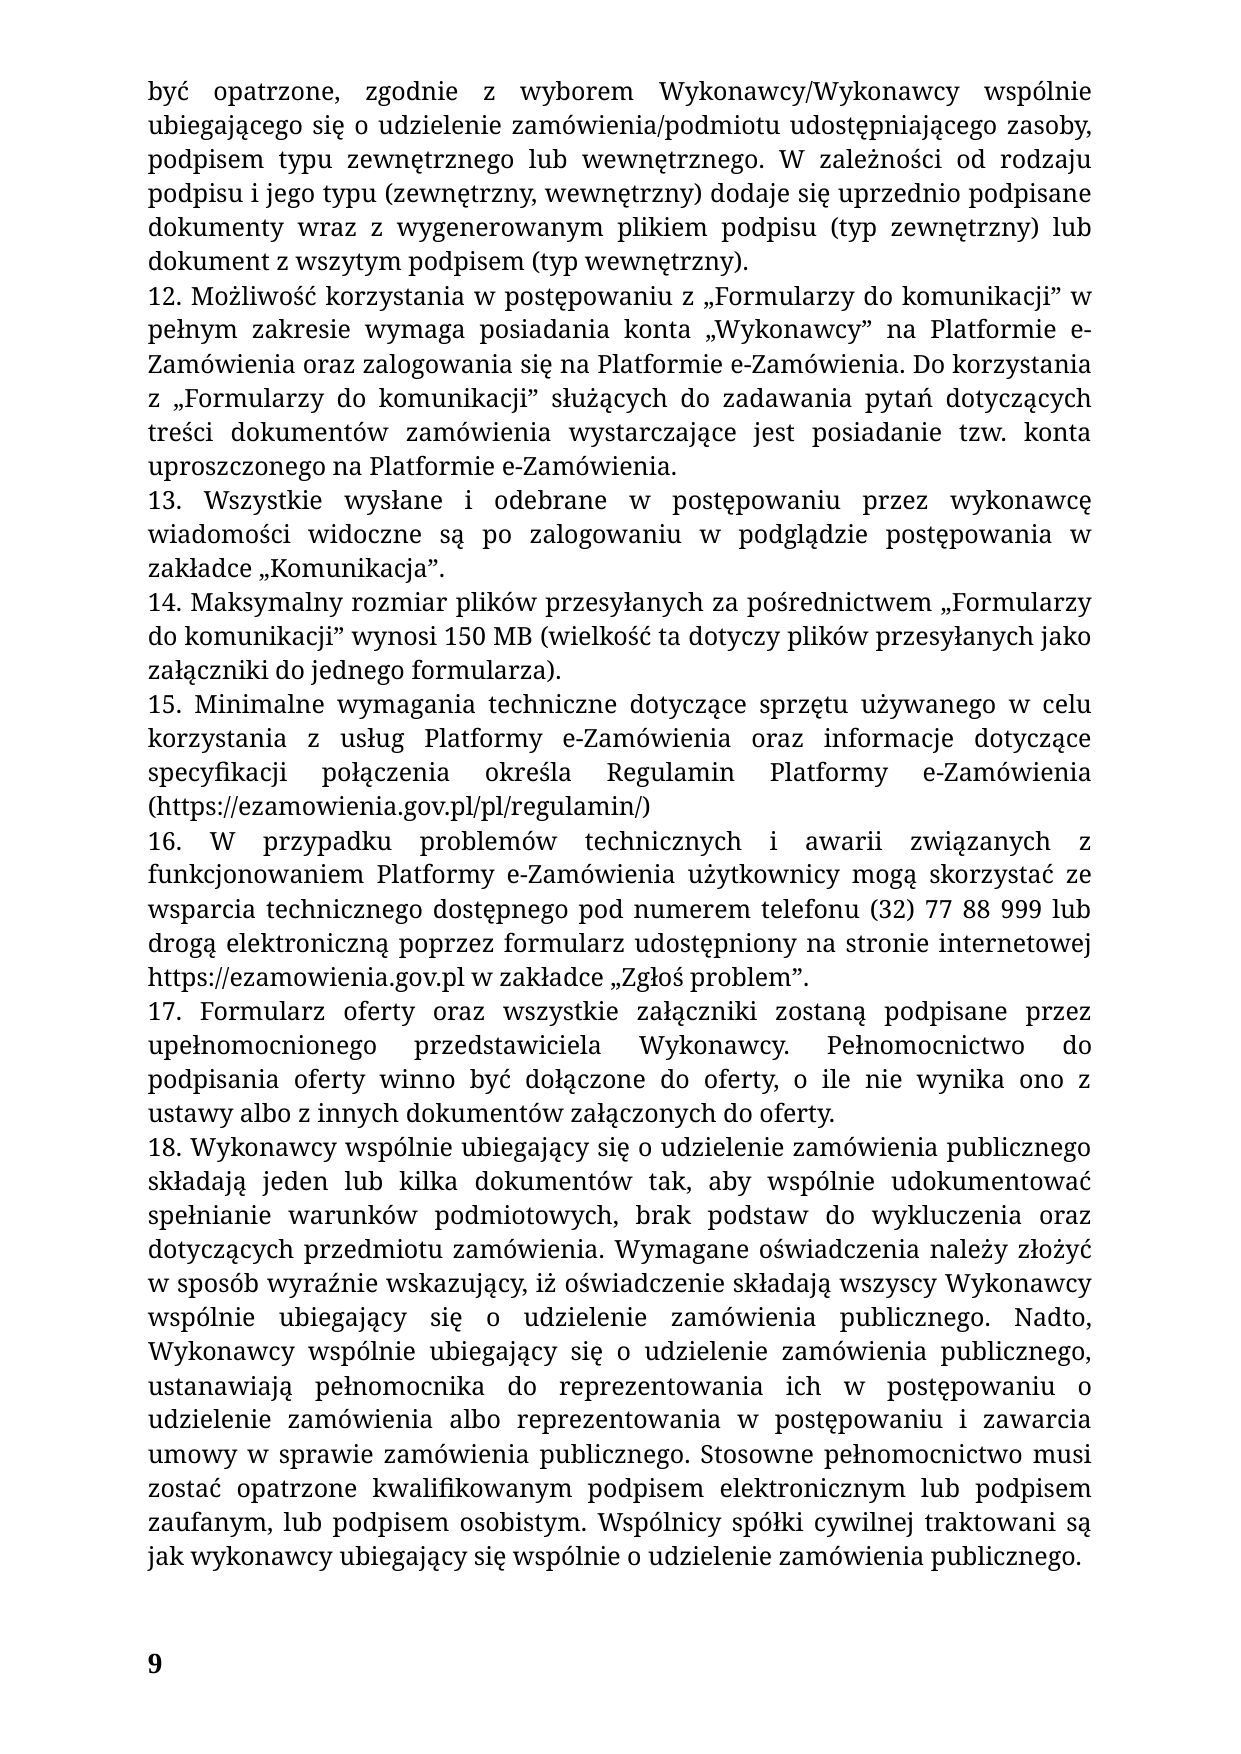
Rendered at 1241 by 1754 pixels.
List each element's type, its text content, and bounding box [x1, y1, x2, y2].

text 16. W przypadku problemów technicznych i awarii związanych z funkcjonowaniem Platformy e-Zamówienia użytkownicy mogą skorzystać ze wsparcia technicznego dostępnego pod numerem telefonu (32) 77 88 999 lub drogą elektroniczną poprzez formularz udostępniony na stronie internetowej https://ezamowienia.gov.pl w zakładce „Zgłoś problem”. [148, 823, 1093, 993]
text 13. Wszystkie wysłane i odebrane w postępowaniu przez wykonawcę wiadomości widoczne są po zalogowaniu w podglądzie postępowania w zakładce „Komunikacja”. [148, 482, 1093, 585]
text 12. Możliwość korzystania w postępowaniu z „Formularzy do komunikacji” w pełnym zakresie wymaga posiadania konta „Wykonawcy” na Platformie e-Zamówienia oraz zalogowania się na Platformie e-Zamówienia. Do korzystania z „Formularzy do komunikacji” służących do zadawania pytań dotyczących treści dokumentów zamówienia wystarczające jest posiadanie tzw. konta uproszczonego na Platformie e-Zamówienia. [148, 278, 1093, 482]
text 14. Maksymalny rozmiar plików przesyłanych za pośrednictwem „Formularzy do komunikacji” wynosi 150 MB (wielkość ta dotyczy plików przesyłanych jako załączniki do jednego formularza). [148, 585, 1093, 687]
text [148, 74, 1093, 278]
text 15. Minimalne wymagania techniczne dotyczące sprzętu używanego w celu korzystania z usług Platformy e-Zamówienia oraz informacje dotyczące specyfikacji połączenia określa Regulamin Platformy e-Zamówienia (https://ezamowienia.gov.pl/pl/regulamin/) [148, 687, 1093, 823]
text 18. Wykonawcy wspólnie ubiegający się o udzielenie zamówienia publicznego składają jeden lub kilka dokumentów tak, aby wspólnie udokumentować spełnianie warunków podmiotowych, brak podstaw do wykluczenia oraz dotyczących przedmiotu zamówienia. Wymagane oświadczenia należy złożyć w sposób wyraźnie wskazujący, iż oświadczenie składają wszyscy Wykonawcy wspólnie ubiegający się o udzielenie zamówienia publicznego. Nadto, Wykonawcy wspólnie ubiegający się o udzielenie zamówienia publicznego, ustanawiają pełnomocnika do reprezentowania ich w postępowaniu o udzielenie zamówienia albo reprezentowania w postępowaniu i zawarcia umowy w sprawie zamówienia publicznego. Stosowne pełnomocnictwo musi zostać opatrzone kwalifikowanym podpisem elektronicznym lub podpisem zaufanym, lub podpisem osobistym. Wspólnicy spółki cywilnej traktowani są jak wykonawcy ubiegający się wspólnie o udzielenie zamówienia publicznego. [148, 1130, 1093, 1572]
text 17. Formularz oferty oraz wszystkie załączniki zostaną podpisane przez upełnomocnionego przedstawiciela Wykonawcy. Pełnomocnictwo do podpisania oferty winno być dołączone do oferty, o ile nie wynika ono z ustawy albo z innych dokumentów załączonych do oferty. [148, 993, 1093, 1130]
